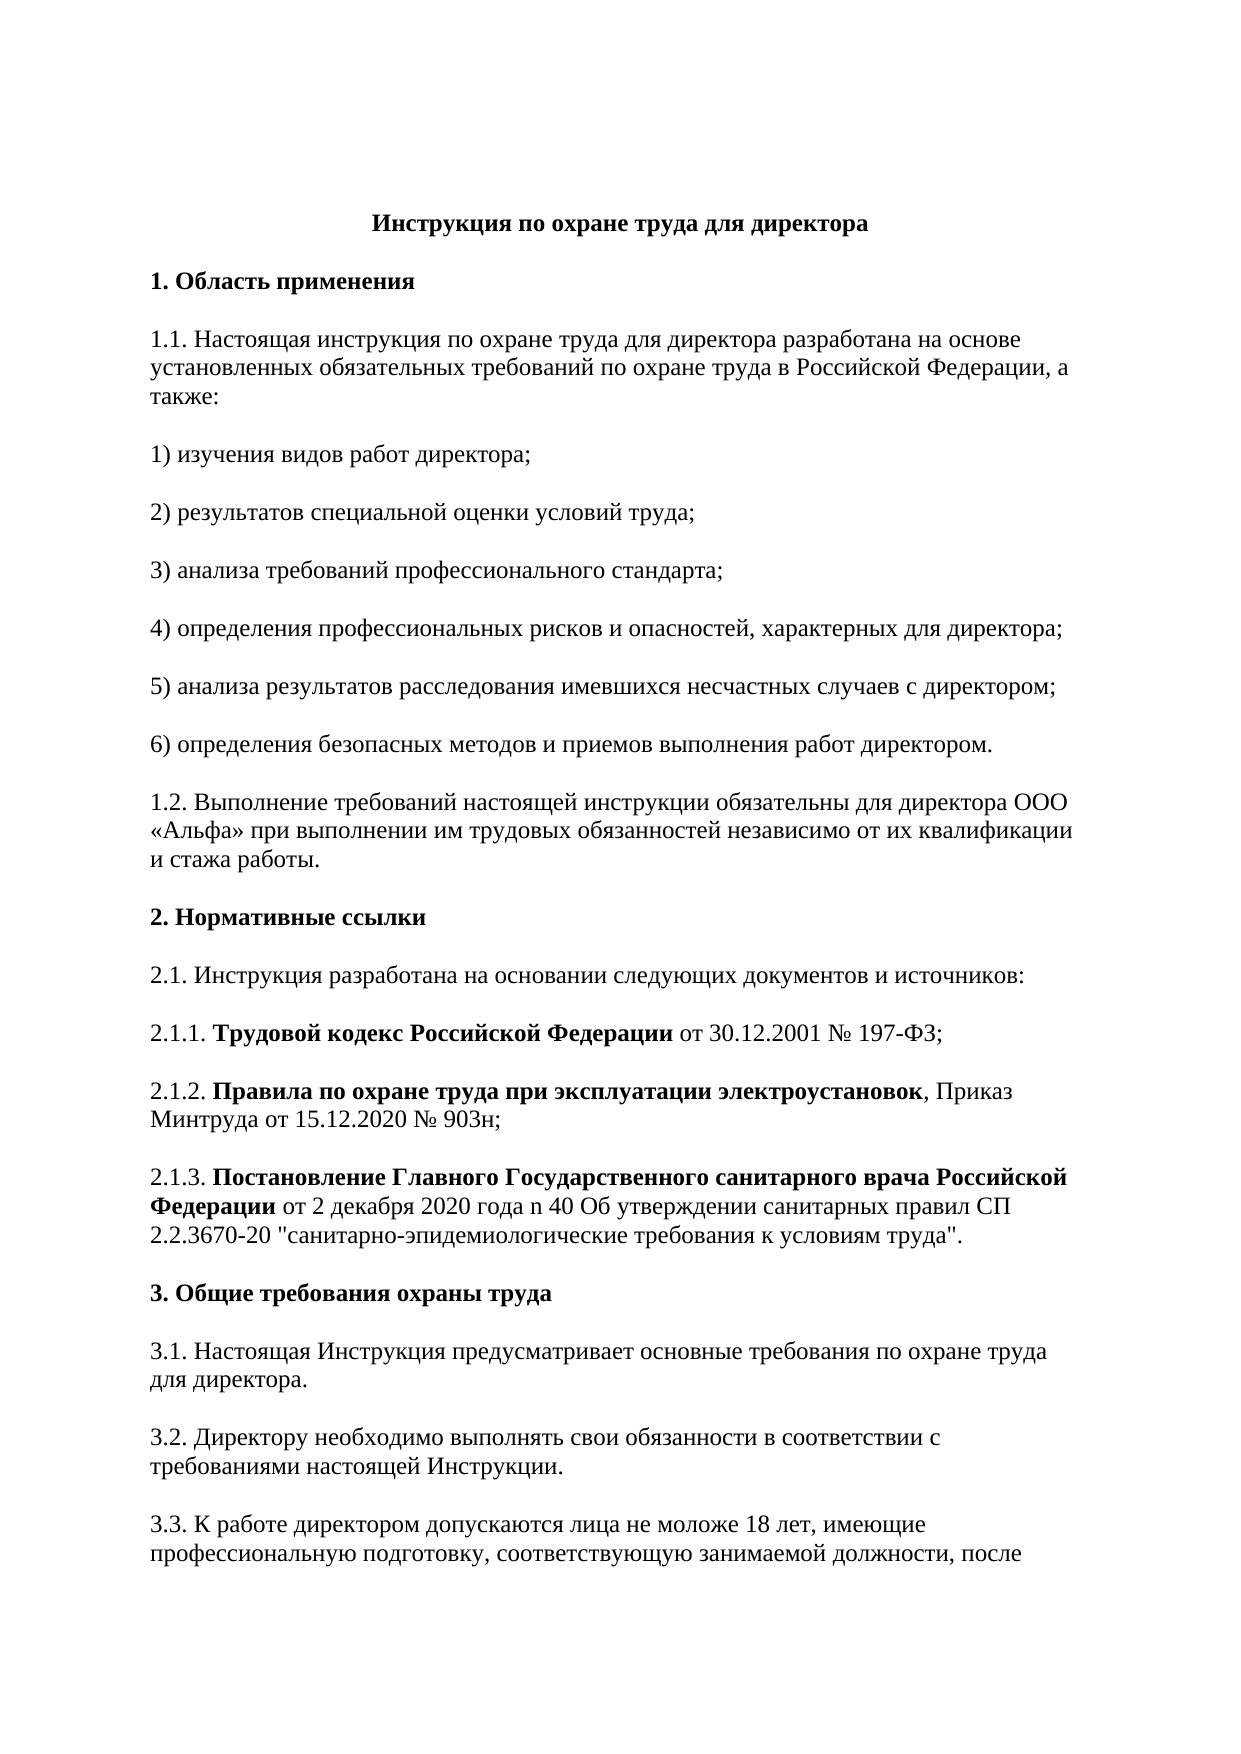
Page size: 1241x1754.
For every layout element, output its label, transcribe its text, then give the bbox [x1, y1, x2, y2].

text 5) анализа результатов расследования имевшихся несчастных случаев с директором; [150, 671, 1090, 699]
text 1. Область применения [150, 266, 1090, 294]
text 1.1. Настоящая инструкция по охране труда для директора разработана на основе установленных обязательных требований по охране труда в Российской Федерации, а также: [150, 324, 1090, 410]
text 2.1.3. Постановление Главного Государственного санитарного врача Российской Федерации от 2 декабря 2020 года n 40 Об утверждении санитарных правил СП 2.2.3670-20 "санитарно-эпидемиологические требования к условиям труда". [150, 1162, 1090, 1249]
text 3.2. Директору необходимо выполнять свои обязанности в соответствии с требованиями настоящей Инструкции. [150, 1422, 1090, 1480]
text 2.1.1. Трудовой кодекс Российской Федерации от 30.12.2001 № 197-ФЗ; [150, 1018, 1090, 1047]
text 3.1. Настоящая Инструкция предусматривает основные требования по охране труда для директора. [150, 1336, 1090, 1393]
text 2.1. Инструкция разработана на основании следующих документов и источников: [150, 960, 1090, 989]
text 4) определения профессиональных рисков и опасностей, характерных для директора; [150, 613, 1090, 642]
text 2.1.2. Правила по охране труда при эксплуатации электроустановок, Приказ Минтруда от 15.12.2020 № 903н; [150, 1076, 1090, 1133]
text 3) анализа требований профессионального стандарта; [150, 555, 1090, 584]
text 1.2. Выполнение требований настоящей инструкции обязательны для директора ООО «Альфа» при выполнении им трудовых обязанностей независимо от их квалификации и стажа работы. [150, 787, 1090, 873]
text Инструкция по охране труда для директора [150, 208, 1090, 237]
text 3. Общие требования охраны труда [150, 1278, 1090, 1307]
text 2. Нормативные ссылки [150, 902, 1090, 931]
text 1) изучения видов работ директора; [150, 439, 1090, 468]
text 2) результатов специальной оценки условий труда; [150, 497, 1090, 526]
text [150, 1509, 1090, 1567]
text 6) определения безопасных методов и приемов выполнения работ директором. [150, 729, 1090, 757]
